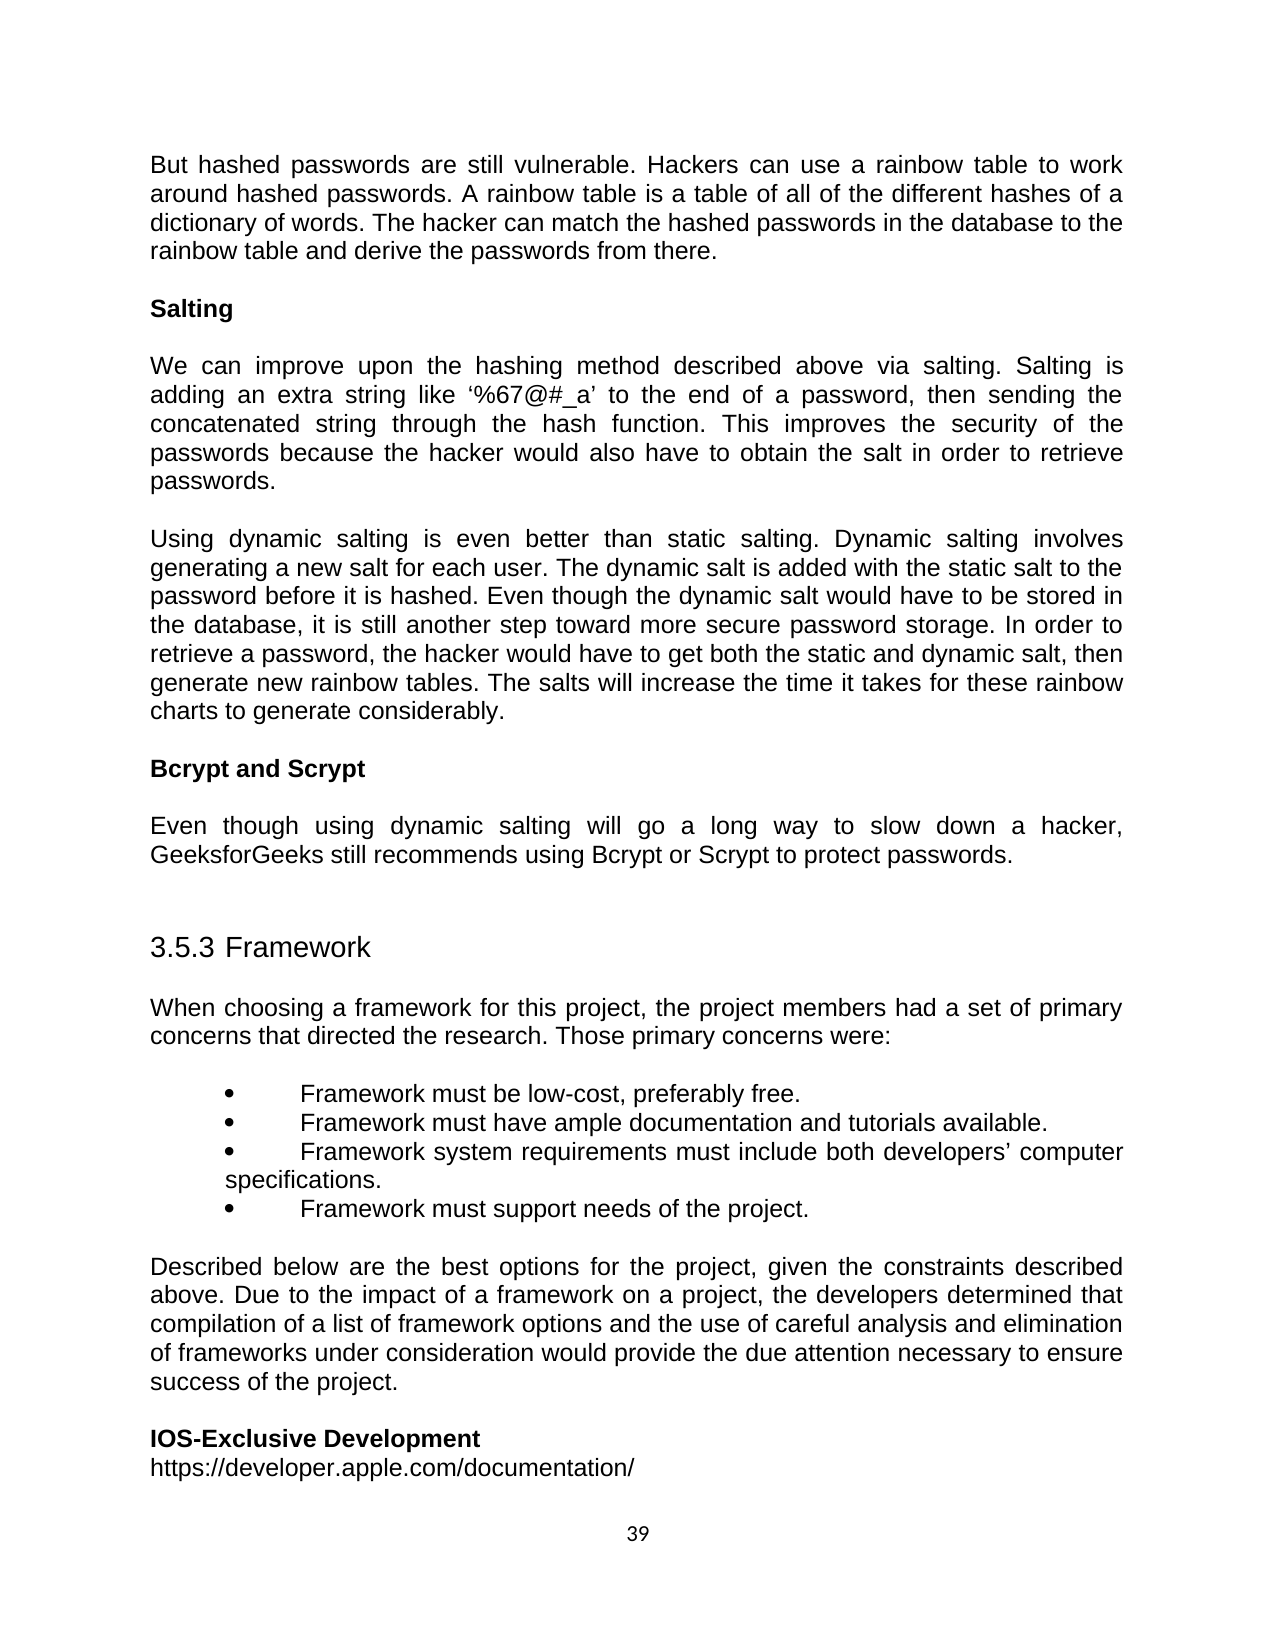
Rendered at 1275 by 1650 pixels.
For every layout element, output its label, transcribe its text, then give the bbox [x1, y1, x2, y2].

text Even though using dynamic salting will go a long way to slow down a hacker, GeeksforGeeks still recommends using Bcrypt or Scrypt to protect passwords. [150, 811, 1125, 869]
list Framework must be low-cost, preferably free. [225, 1079, 1125, 1108]
list Framework must have ample documentation and tutorials available. [225, 1108, 1125, 1137]
text We can improve upon the hashing method described above via salting. Salting is adding an extra string like ‘%67@#_a’ to the end of a password, then sending the concatenated string through the hash function. This improves the security of the passwords because the hacker would also have to obtain the salt in order to retrieve passwords. [150, 351, 1125, 495]
subtitle Framework [150, 930, 1125, 964]
text Salting [150, 294, 1125, 322]
list Framework system requirements must include both developers’ computer specifications. [225, 1137, 1125, 1194]
text Bcrypt and Scrypt [150, 754, 1125, 782]
text Described below are the best options for the project, given the constraints described above. Due to the impact of a framework on a project, the developers determined that compilation of a list of framework options and the use of careful analysis and elimination of frameworks under consideration would provide the due attention necessary to ensure success of the project. [150, 1252, 1125, 1396]
text IOS-Exclusive Development [150, 1424, 1125, 1453]
list Framework must support needs of the project. [225, 1194, 1125, 1223]
text But hashed passwords are still vulnerable. Hackers can use a rainbow table to work around hashed passwords. A rainbow table is a table of all of the different hashes of a dictionary of words. The hacker can match the hashed passwords in the database to the rainbow table and derive the passwords from there. [150, 150, 1125, 265]
text When choosing a framework for this project, the project members had a set of primary concerns that directed the research. Those primary concerns were: [150, 993, 1125, 1050]
text Using dynamic salting is even better than static salting. Dynamic salting involves generating a new salt for each user. The dynamic salt is added with the static salt to the password before it is hashed. Even though the dynamic salt would have to be stored in the database, it is still another step toward more secure password storage. In order to retrieve a password, the hacker would have to get both the static and dynamic salt, then generate new rainbow tables. The salts will increase the time it takes for these rainbow charts to generate considerably. [150, 524, 1125, 725]
text https://developer.apple.com/documentation/ [150, 1453, 1125, 1482]
